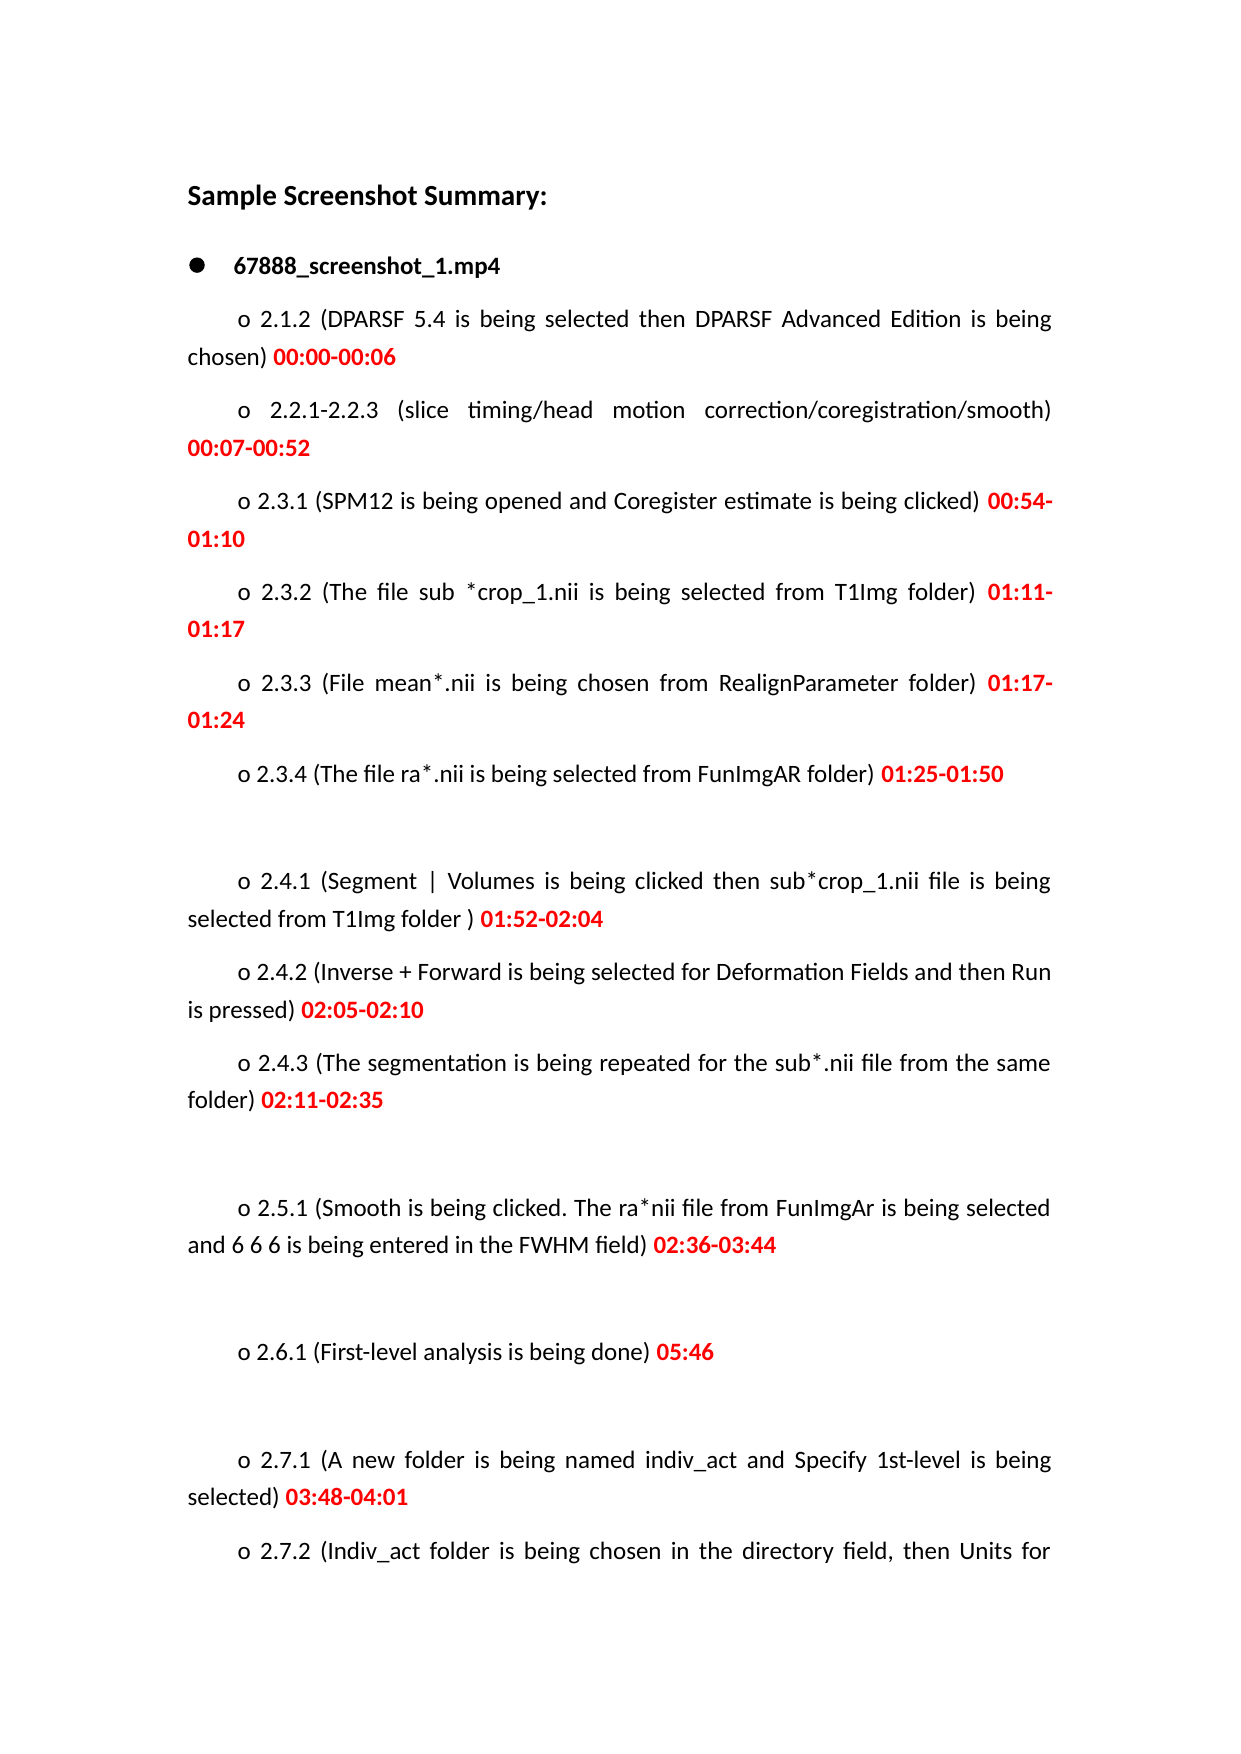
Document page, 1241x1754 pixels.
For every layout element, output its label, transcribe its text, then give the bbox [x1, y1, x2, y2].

text o 2.3.4 (The file ra*.nii is being selected from FunImgAR folder) 01:25-01:50 [187, 757, 1053, 790]
text o 2.4.3 (The segmentation is being repeated for the sub*.nii file from the same folder) 02:11-02:35 [187, 1046, 1053, 1116]
text o 2.2.1-2.2.3 (slice timing/head motion correction/coregistration/smooth) 00:07-00:52 [187, 393, 1053, 463]
text o 2.5.1 (Smooth is being clicked. The ra*nii file from FunImgAr is being selected and 6 6 6 is being entered in the FWHM field) 02:36-03:44 [187, 1191, 1053, 1261]
text o 2.3.1 (SPM12 is being opened and Coregister estimate is being clicked) 00:54-01:10 [187, 484, 1053, 554]
text o 2.1.2 (DPARSF 5.4 is being selected then DPARSF Advanced Edition is being chosen) 00:00-00:06 [187, 303, 1053, 372]
text o 2.3.3 (File mean*.nii is being chosen from RealignParameter folder) 01:17-01:24 [187, 666, 1053, 736]
text o 2.4.2 (Inverse + Forward is being selected for Deformation Fields and then Run is pressed) 02:05-02:10 [187, 956, 1053, 1025]
text o 2.4.1 (Segment | Volumes is being clicked then sub*crop_1.nii file is being selected from T1Img folder ) 01:52-02:04 [187, 864, 1053, 934]
text o 2.3.2 (The file sub *crop_1.nii is being selected from T1Img folder) 01:11-01:17 [187, 575, 1053, 645]
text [187, 1534, 1053, 1566]
text o 2.7.1 (A new folder is being named indiv_act and Specify 1st-level is being selected) 03:48-04:01 [187, 1443, 1053, 1513]
text Sample Screenshot Summary: [187, 162, 1053, 227]
text o 2.6.1 (First-level analysis is being done) 05:46 [187, 1336, 1053, 1368]
list 67888_screenshot_1.mp4 [187, 249, 1053, 281]
